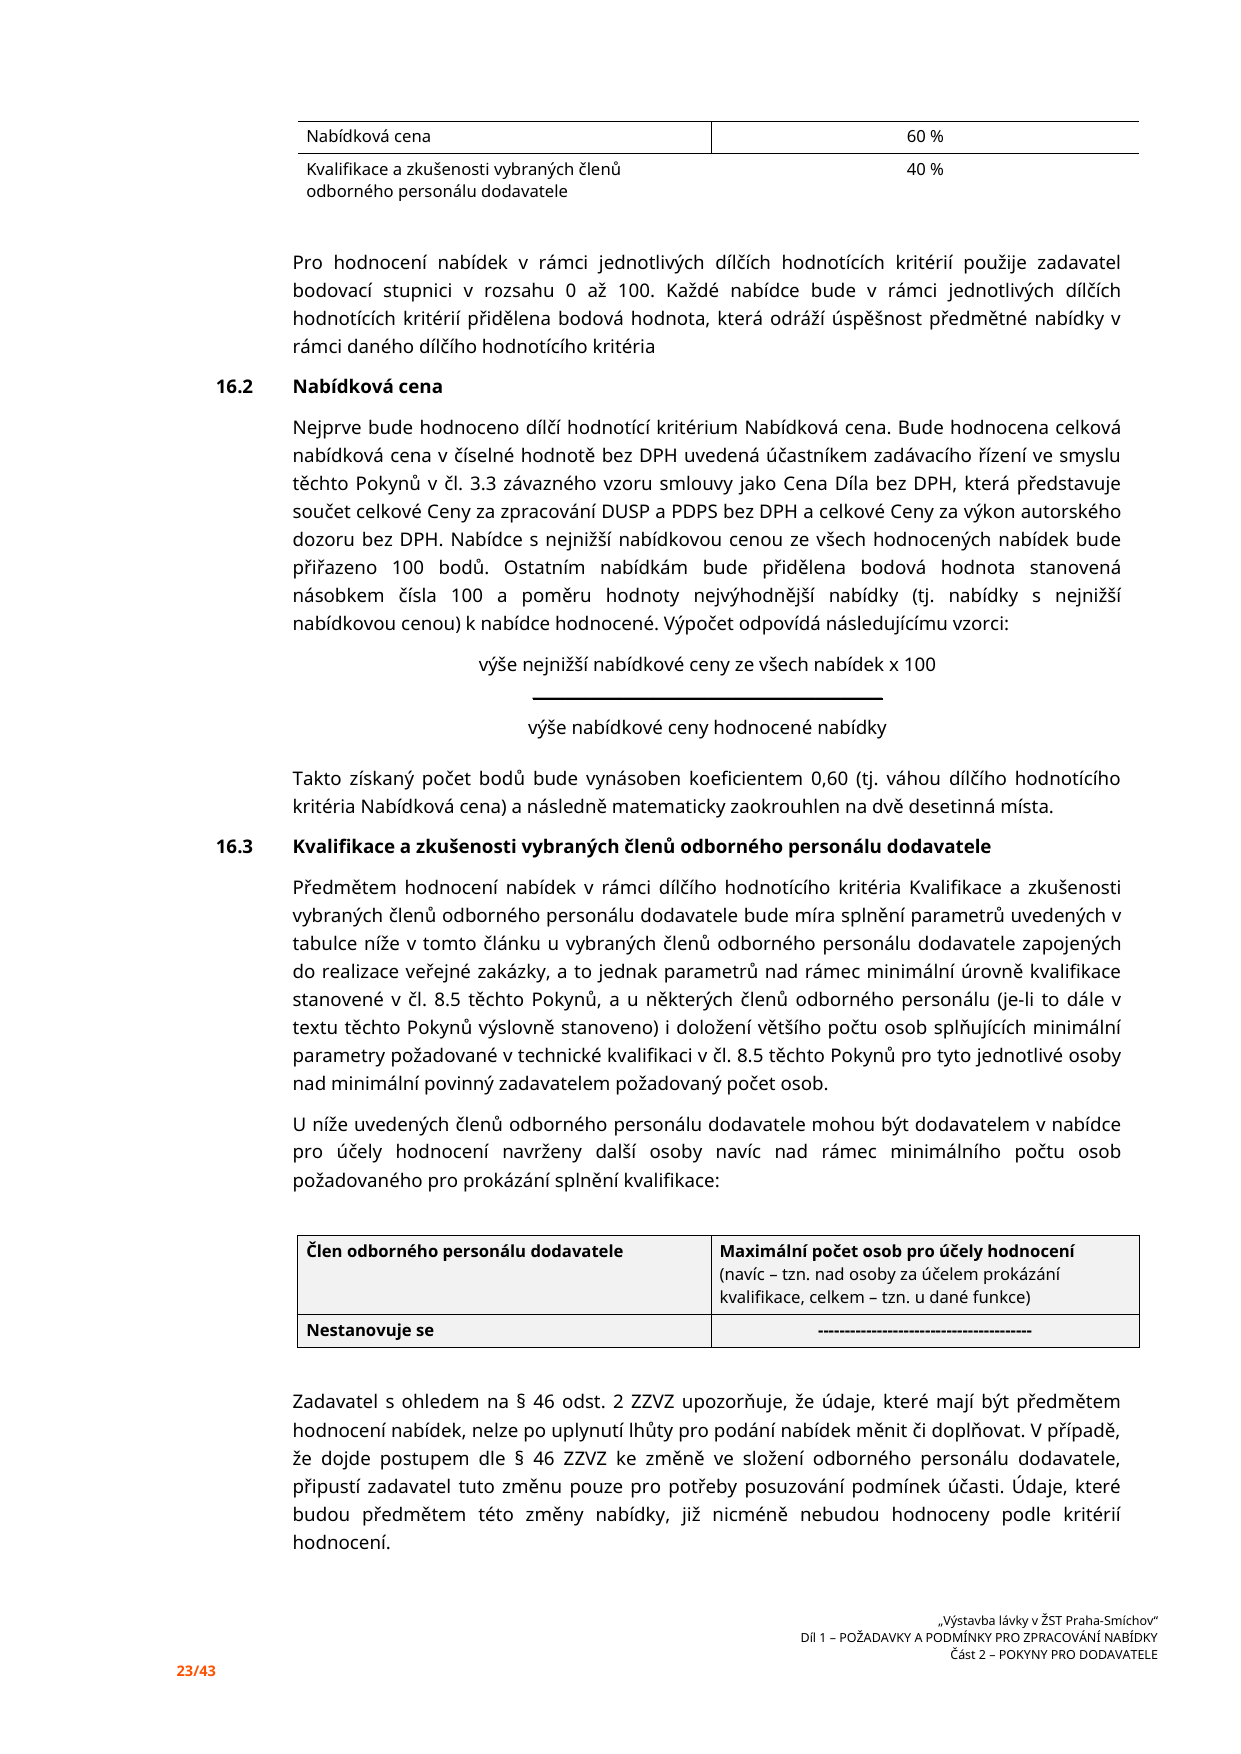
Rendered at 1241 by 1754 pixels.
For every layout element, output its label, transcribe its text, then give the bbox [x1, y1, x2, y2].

table_cell Nestanovuje se [298, 1315, 711, 1347]
text Nabídková cena [216, 374, 1122, 399]
list Takto získaný počet bodů bude vynásoben koeficientem 0,60 (tj. váhou dílčího hodnotícího kritéria Nabídková cena) a následně matematicky zaokrouhlen na dvě desetinná místa. [292, 765, 1122, 819]
table_header Maximální počet osob pro účely hodnocení (navíc – tzn. nad osoby za účelem prokázání kvalifikace, celkem – tzn. u dané funkce) [712, 1236, 1139, 1314]
table_cell 60 % [712, 122, 1139, 153]
list __________________________________________ [292, 677, 1122, 702]
list Zadavatel s ohledem na § 46 odst. 2 ZZVZ upozorňuje, že údaje, které mají být předmětem hodnocení nabídek, nelze po uplynutí lhůty pro podání nabídek měnit či doplňovat. V případě, že dojde postupem dle § 46 ZZVZ ke změně ve složení odborného personálu dodavatele, připustí zadavatel tuto změnu pouze pro potřeby posuzování podmínek účasti. Údaje, které budou předmětem této změny nabídky, již nicméně nebudou hodnoceny podle kritérií hodnocení. [292, 1389, 1122, 1554]
text Kvalifikace a zkušenosti vybraných členů odborného personálu dodavatele [216, 834, 1122, 859]
table_cell Nabídková cena [298, 122, 711, 153]
list Nejprve bude hodnoceno dílčí hodnotící kritérium Nabídková cena. Bude hodnocena celková nabídková cena v číselné hodnotě bez DPH uvedená účastníkem zadávacího řízení ve smyslu těchto Pokynů v čl. 3.3 závazného vzoru smlouvy jako Cena Díla bez DPH, která představuje součet celkové Ceny za zpracování DUSP a PDPS bez DPH a celkové Ceny za výkon autorského dozoru bez DPH. Nabídce s nejnižší nabídkovou cenou ze všech hodnocených nabídek bude přiřazeno 100 bodů. Ostatním nabídkám bude přidělena bodová hodnota stanovená násobkem čísla 100 a poměru hodnoty nejvýhodnější nabídky (tj. nabídky s nejnižší nabídkovou cenou) k nabídce hodnocené. Výpočet odpovídá následujícímu vzorci: [292, 414, 1122, 636]
table_cell ---------------------------------------- [712, 1315, 1139, 1347]
list Předmětem hodnocení nabídek v rámci dílčího hodnotícího kritéria Kvalifikace a zkušenosti vybraných členů odborného personálu dodavatele bude míra splnění parametrů uvedených v tabulce níže v tomto článku u vybraných členů odborného personálu dodavatele zapojených do realizace veřejné zakázky, a to jednak parametrů nad rámec minimální úrovně kvalifikace stanovené v čl. 8.5 těchto Pokynů, a u některých členů odborného personálu (je-li to dále v textu těchto Pokynů výslovně stanoveno) i doložení většího počtu osob splňujících minimální parametry požadované v technické kvalifikaci v čl. 8.5 těchto Pokynů pro tyto jednotlivé osoby nad minimální povinný zadavatelem požadovaný počet osob. [292, 874, 1122, 1096]
list Pro hodnocení nabídek v rámci jednotlivých dílčích hodnotících kritérií použije zadavatel bodovací stupnici v rozsahu 0 až 100. Každé nabídce bude v rámci jednotlivých dílčích hodnotících kritérií přidělena bodová hodnota, která odráží úspěšnost předmětné nabídky v rámci daného dílčího hodnotícího kritéria [292, 249, 1122, 359]
table_cell 40 % [711, 154, 1139, 209]
list U níže uvedených členů odborného personálu dodavatele mohou být dodavatelem v nabídce pro účely hodnocení navrženy další osoby navíc nad rámec minimálního počtu osob požadovaného pro prokázání splnění kvalifikace: [292, 1111, 1122, 1192]
list výše nabídkové ceny hodnocené nabídky [292, 714, 1122, 740]
list výše nejnižší nabídkové ceny ze všech nabídek x 100 [292, 651, 1122, 677]
table_header Člen odborného personálu dodavatele [298, 1236, 711, 1314]
table_cell Kvalifikace a zkušenosti vybraných členů odborného personálu dodavatele [298, 154, 711, 209]
